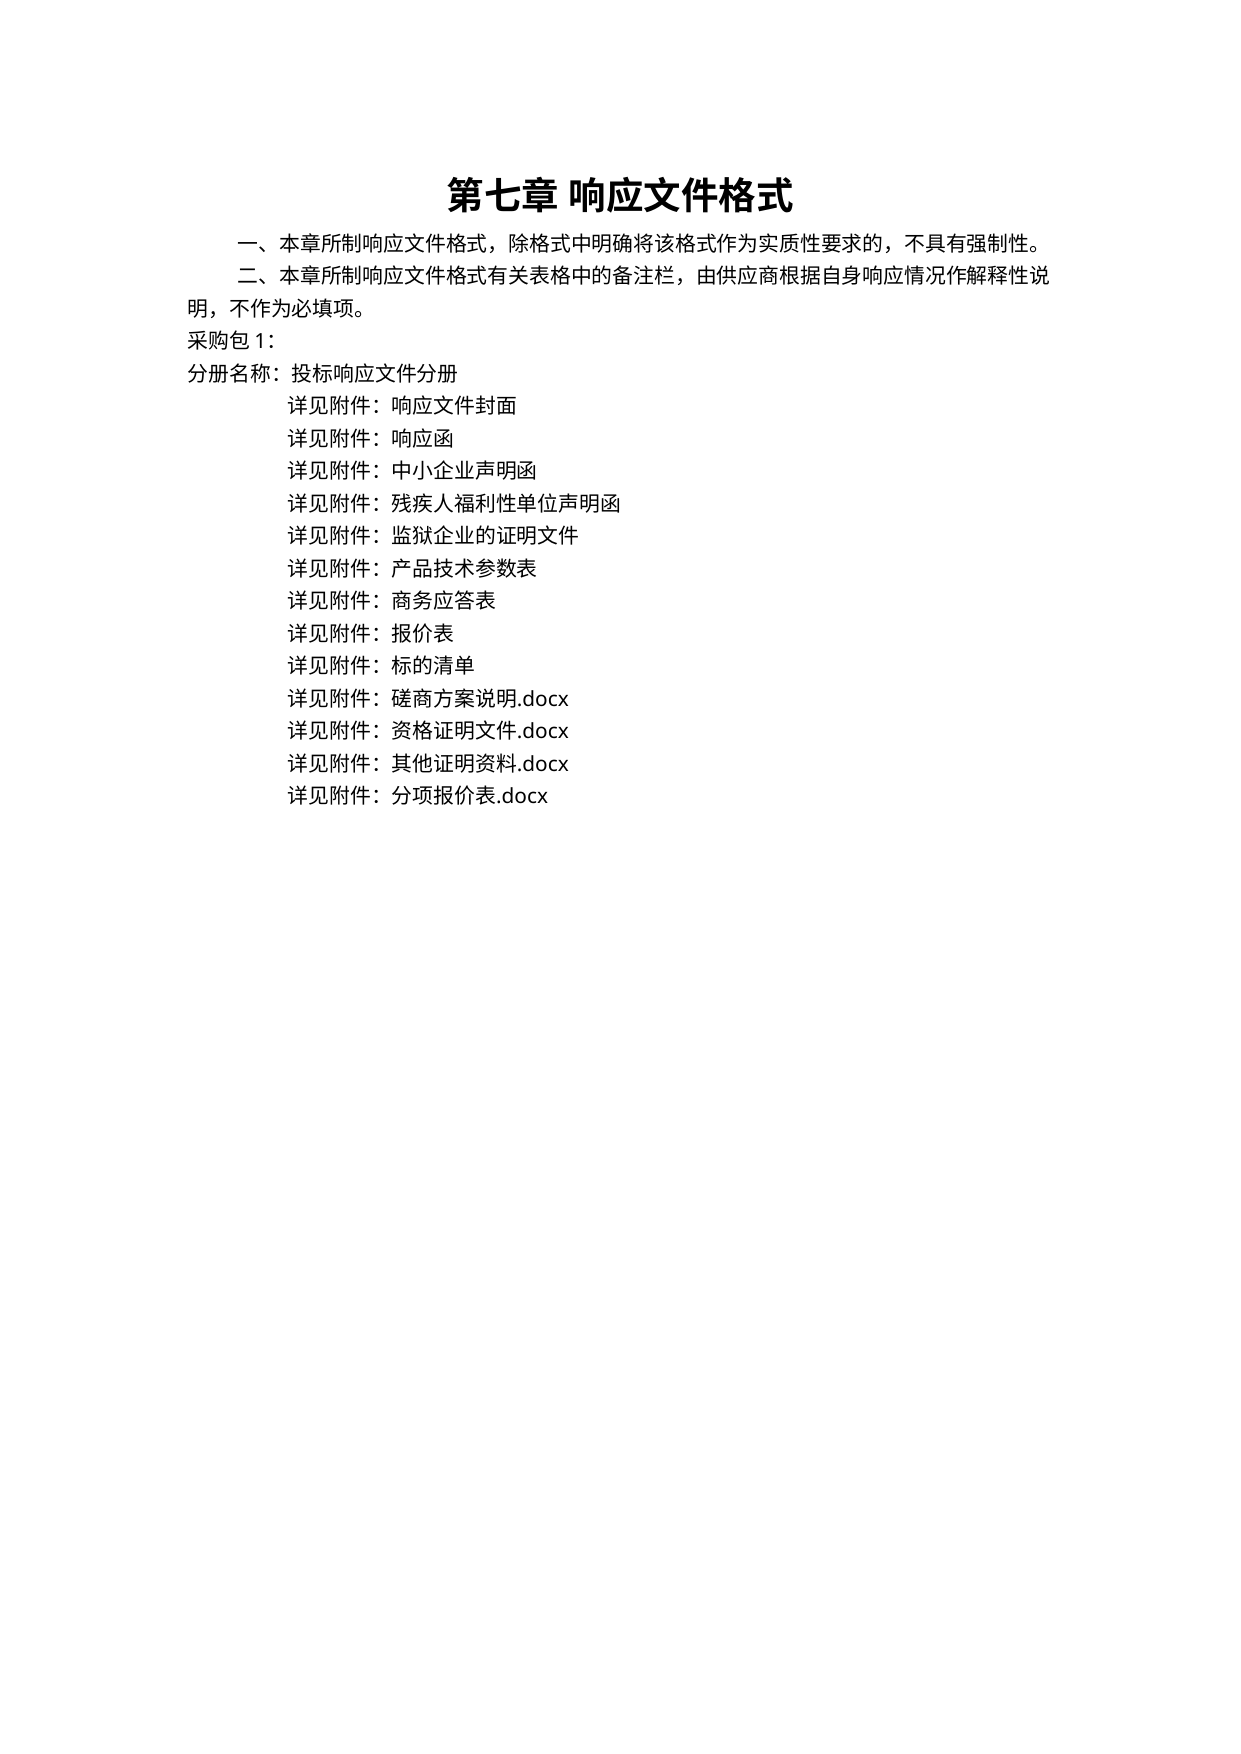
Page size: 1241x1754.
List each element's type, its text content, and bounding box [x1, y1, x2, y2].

text 分册名称：投标响应文件分册 [187, 357, 1053, 389]
text 详见附件：资格证明文件.docx [187, 714, 1053, 747]
text 详见附件：磋商方案说明.docx [187, 682, 1053, 714]
text 详见附件：产品技术参数表 [187, 552, 1053, 584]
text 详见附件：残疾人福利性单位声明函 [187, 487, 1053, 519]
text 采购包1： [187, 324, 1053, 357]
text 一、本章所制响应文件格式，除格式中明确将该格式作为实质性要求的，不具有强制性。 [187, 227, 1053, 259]
text 详见附件：监狱企业的证明文件 [187, 519, 1053, 552]
text 详见附件：响应函 [187, 422, 1053, 454]
text 详见附件：商务应答表 [187, 584, 1053, 617]
text 详见附件：中小企业声明函 [187, 454, 1053, 487]
text 详见附件：报价表 [187, 617, 1053, 649]
text 详见附件：响应文件封面 [187, 389, 1053, 422]
text 第七章 响应文件格式 [187, 162, 1053, 227]
text 详见附件：分项报价表.docx [187, 779, 1053, 812]
text 二、本章所制响应文件格式有关表格中的备注栏，由供应商根据自身响应情况作解释性说明，不作为必填项。 [187, 259, 1053, 324]
text 详见附件：标的清单 [187, 649, 1053, 682]
text 详见附件：其他证明资料.docx [187, 747, 1053, 779]
